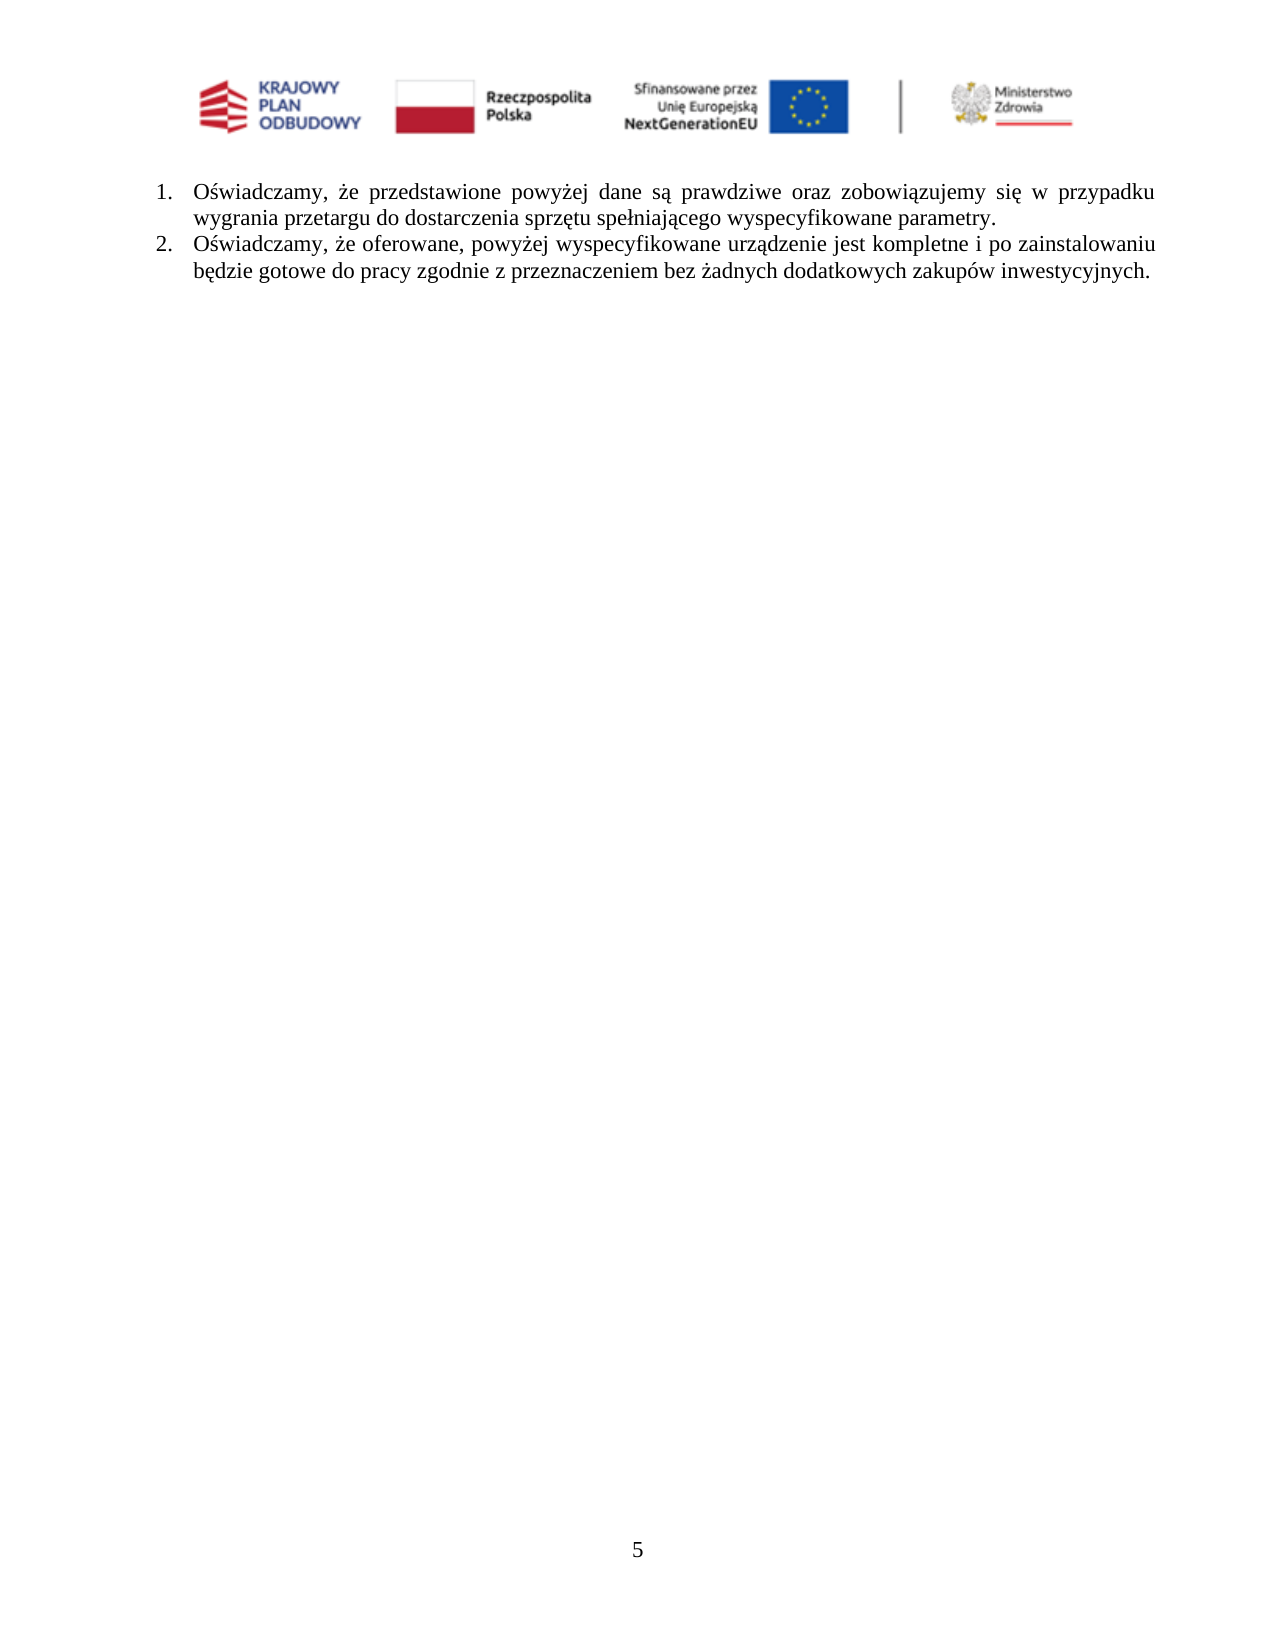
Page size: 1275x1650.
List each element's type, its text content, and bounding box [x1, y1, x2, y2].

list Oświadczamy, że przedstawione powyżej dane są prawdziwe oraz zobowiązujemy się w przypadku wygrania przetargu do dostarczenia sprzętu spełniającego wyspecyfikowane parametry. [156, 178, 1157, 230]
list Oświadczamy, że oferowane, powyżej wyspecyfikowane urządzenie jest kompletne i po zainstalowaniu będzie gotowe do pracy zgodnie z przeznaczeniem bez żadnych dodatkowych zakupów inwestycyjnych. [156, 230, 1157, 283]
picture [184, 59, 1091, 150]
